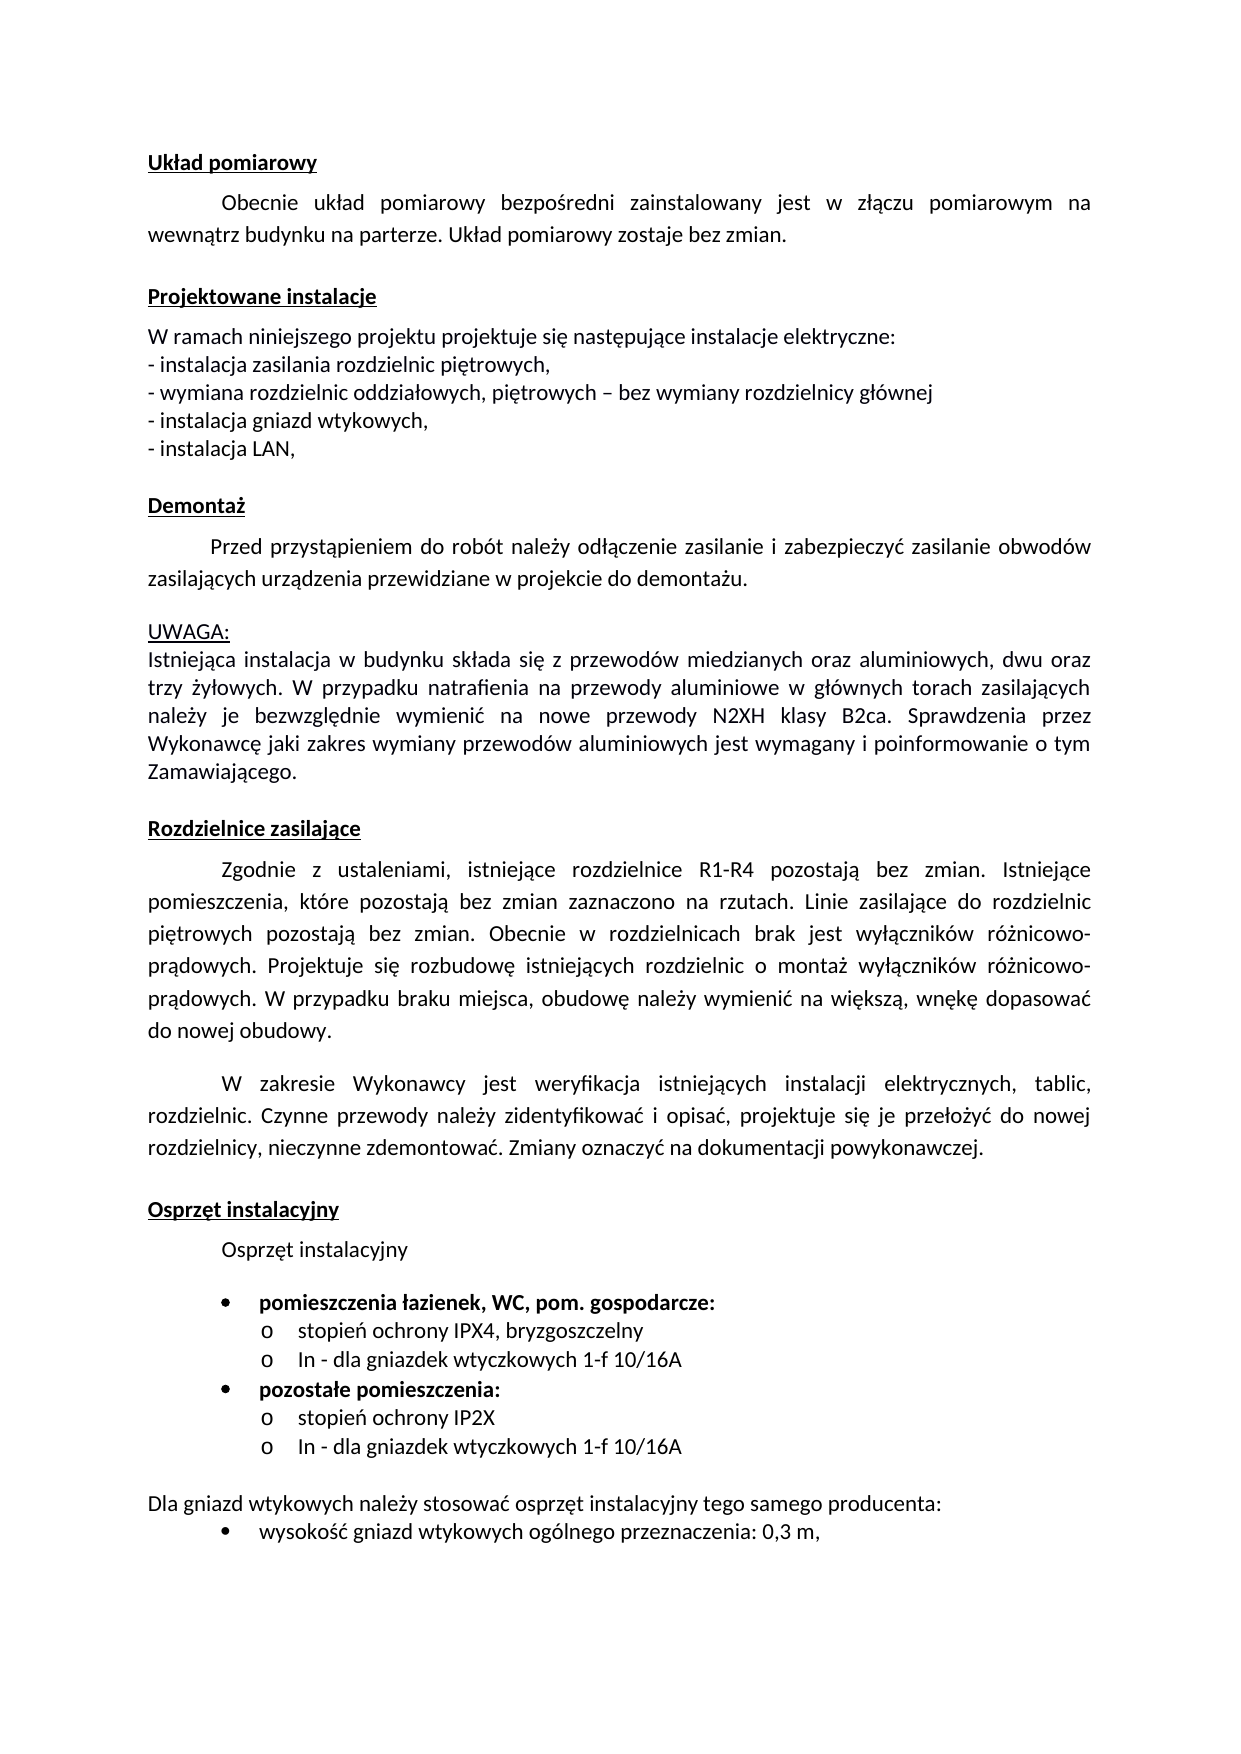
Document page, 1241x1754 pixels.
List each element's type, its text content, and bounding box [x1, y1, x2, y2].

subtitle Projektowane instalacje [148, 282, 1092, 310]
list Dla gniazd wtykowych należy stosować osprzęt instalacyjny tego samego producenta: [148, 1489, 1092, 1517]
list In - dla gniazdek wtyczkowych 1-f 10/16A [260, 1432, 1092, 1461]
subtitle Demontaż [148, 492, 1092, 519]
text - wymiana rozdzielnic oddziałowych, piętrowych – bez wymiany rozdzielnicy głównej [148, 378, 1092, 406]
text - instalacja gniazd wtykowych, [148, 406, 1092, 434]
subtitle Osprzęt instalacyjny [148, 1195, 1092, 1223]
text W ramach niniejszego projektu projektuje się następujące instalacje elektryczne: [148, 322, 1092, 350]
list pomieszczenia łazienek, WC, pom. gospodarcze: [221, 1288, 1092, 1316]
text Zgodnie z ustaleniami, istniejące rozdzielnice R1-R4 pozostają bez zmian. Istniejące pomieszczenia, które pozostają bez zmian zaznaczono na rzutach. Linie zasilające do rozdzielnic piętrowych pozostają bez zmian. Obecnie w rozdzielnicach brak jest wyłączników różnicowo-prądowych. Projektuje się rozbudowę istniejących rozdzielnic o montaż wyłączników różnicowo-prądowych. W przypadku braku miejsca, obudowę należy wymienić na większą, wnękę dopasować do nowej obudowy. [148, 855, 1092, 1044]
text - instalacja zasilania rozdzielnic piętrowych, [148, 350, 1092, 378]
subtitle Rozdzielnice zasilające [148, 814, 1092, 843]
text Istniejąca instalacja w budynku składa się z przewodów miedzianych oraz aluminiowych, dwu oraz trzy żyłowych. W przypadku natrafienia na przewody aluminiowe w głównych torach zasilających należy je bezwzględnie wymienić na nowe przewody N2XH klasy B2ca. Sprawdzenia przez Wykonawcę jaki zakres wymiany przewodów aluminiowych jest wymagany i poinformowanie o tym Zamawiającego. [148, 645, 1092, 785]
text - instalacja LAN, [148, 434, 1092, 462]
text Obecnie układ pomiarowy bezpośredni zainstalowany jest w złączu pomiarowym na wewnątrz budynku na parterze. Układ pomiarowy zostaje bez zmian. [148, 188, 1092, 248]
list stopień ochrony IP2X [260, 1403, 1092, 1432]
text Przed przystąpieniem do robót należy odłączenie zasilanie i zabezpieczyć zasilanie obwodów zasilających urządzenia przewidziane w projekcie do demontażu. [148, 532, 1092, 592]
text Osprzęt instalacyjny [148, 1235, 1092, 1263]
list stopień ochrony IPX4, bryzgoszczelny [260, 1316, 1092, 1346]
text W zakresie Wykonawcy jest weryfikacja istniejących instalacji elektrycznych, tablic, rozdzielnic. Czynne przewody należy zidentyfikować i opisać, projektuje się je przełożyć do nowej rozdzielnicy, nieczynne zdemontować. Zmiany oznaczyć na dokumentacji powykonawczej. [148, 1069, 1092, 1161]
list pozostałe pomieszczenia: [221, 1375, 1092, 1403]
text UWAGA: [148, 617, 1092, 645]
list In - dla gniazdek wtyczkowych 1-f 10/16A [260, 1346, 1092, 1375]
subtitle Układ pomiarowy [148, 148, 1092, 176]
list wysokość gniazd wtykowych ogólnego przeznaczenia: 0,3 m, [221, 1517, 1092, 1545]
